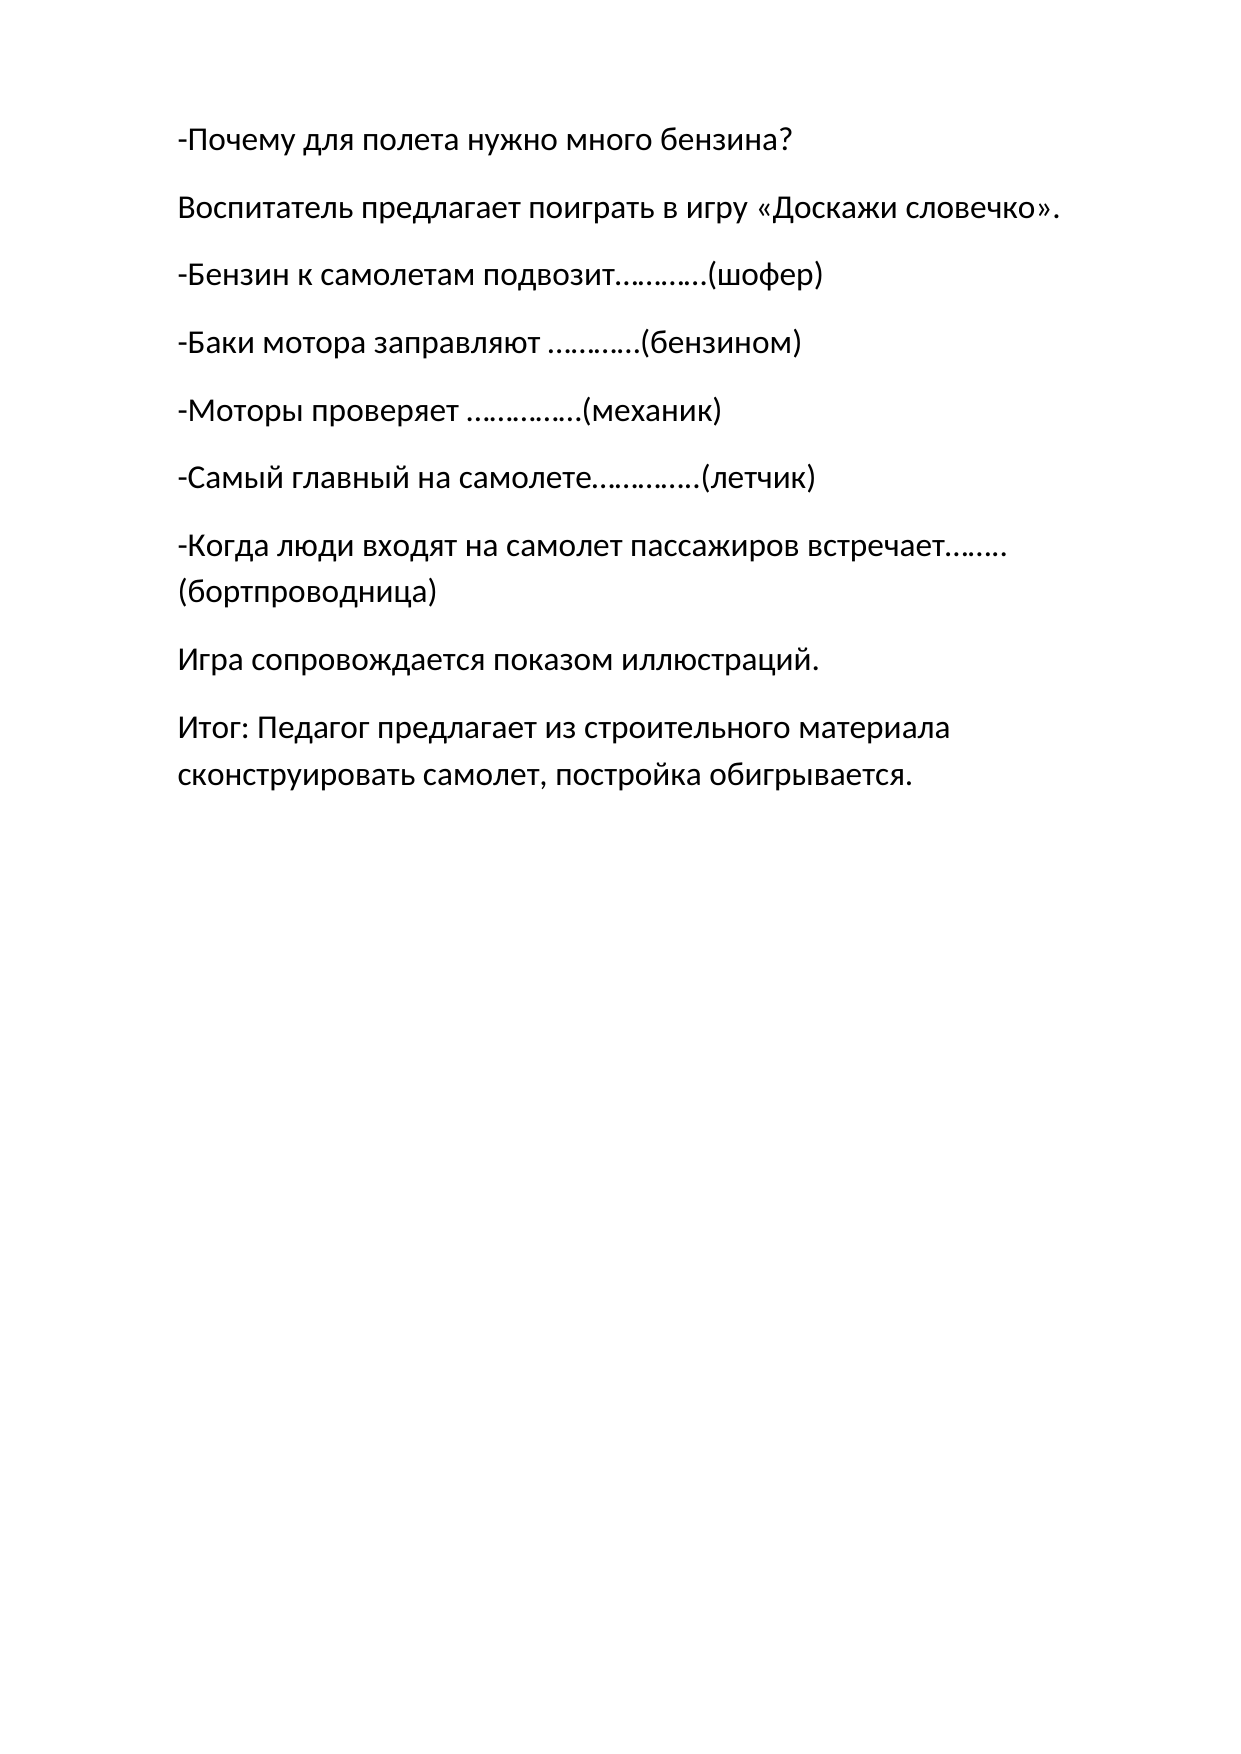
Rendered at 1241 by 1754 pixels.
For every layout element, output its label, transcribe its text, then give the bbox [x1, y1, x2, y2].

text -Самый главный на самолете…………..(летчик) [177, 456, 1152, 497]
text Воспитатель предлагает поиграть в игру «Доскажи словечко». [177, 186, 1152, 226]
text Игра сопровождается показом иллюстраций. [177, 638, 1152, 679]
text -Бензин к самолетам подвозит…………(шофер) [177, 253, 1152, 294]
text Итог: Педагог предлагает из строительного материала сконструировать самолет, постройка обигрывается. [177, 706, 1152, 793]
text -Баки мотора заправляют …………(бензином) [177, 321, 1152, 362]
text -Когда люди входят на самолет пассажиров встречает……..(бортпроводница) [177, 524, 1152, 611]
text -Почему для полета нужно много бензина? [177, 118, 1152, 159]
text -Моторы проверяет ……………(механик) [177, 388, 1152, 429]
